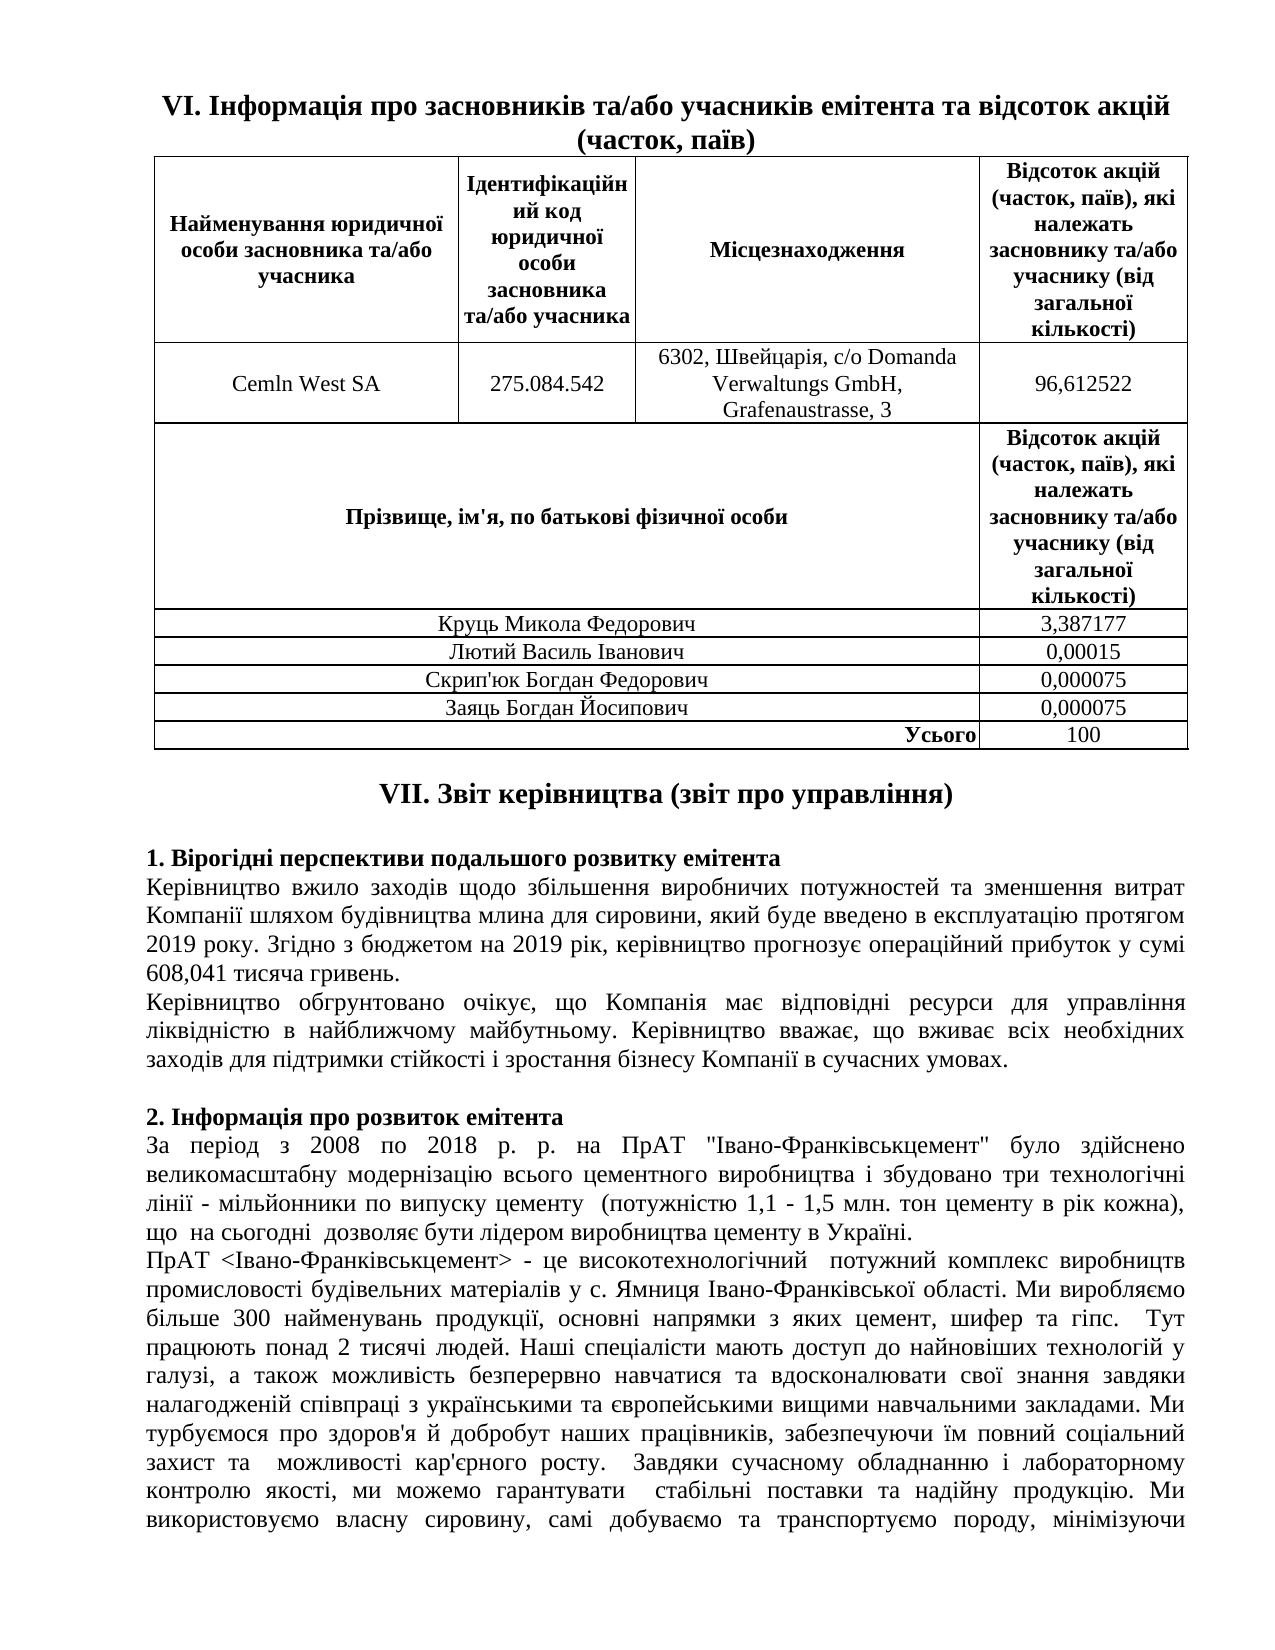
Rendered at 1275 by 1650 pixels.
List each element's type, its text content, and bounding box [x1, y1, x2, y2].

text VI. Інформація про засновників та/або учасників емітента та відсоток акцій (часток, паїв) [146, 88, 1186, 156]
table_cell 100 [980, 722, 1187, 748]
text За перiод з 2008 по 2018 р. р. на ПрАТ "Iвано-Франкiвськцемент" було здiйснено великомасштабну модернiзацiю всього цементного виробництва i збудовано три технологiчнi лiнiї - мiльйонники по випуску цементу (потужнiстю 1,1 - 1,5 млн. тон цементу в рiк кожна), що на сьогоднi дозволяє бути лiдером виробництва цементу в Українi. [146, 1130, 1186, 1245]
table_cell Заяць Богдан Йосипович [155, 694, 979, 720]
table_cell Усього [155, 722, 979, 748]
table_header Ідентифікаційний код юридичної особи засновника та/або учасника [459, 157, 635, 342]
table_cell Скрип'юк Богдан Федорович [155, 666, 979, 692]
table_cell 0,000075 [980, 666, 1187, 692]
table_cell 3,387177 [980, 610, 1187, 636]
table_cell Прізвище, ім'я, по батькові фізичної особи [155, 424, 979, 608]
table_header Місцезнаходження [636, 157, 979, 342]
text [146, 1245, 1186, 1533]
table_cell 6302, Швейцарiя, с/о Domanda Verwaltungs GmbH, Grafenaustrasse, 3 [636, 343, 979, 422]
text Керiвництво вжило заходiв щодо збiльшення виробничих потужностей та зменшення витрат Компанiї шляхом будiвництва млина для сировини, який буде введено в експлуатацiю протягом 2019 року. Згiдно з бюджетом на 2019 рiк, керiвництво прогнозує операцiйний прибуток у сумi 608,041 тисяча гривень. [146, 872, 1186, 987]
text 2. Інформація про розвиток емітента [146, 1102, 1186, 1130]
table_cell 275.084.542 [459, 343, 635, 422]
text Керiвництво обгрунтовано очiкує, що Компанiя має вiдповiднi ресурси для управлiння лiквiднiстю в найближчому майбутньому. Керiвництво вважає, що вживає всiх необхiдних заходiв для пiдтримки стiйкостi i зростання бiзнесу Компанiї в сучасних умовах. [146, 987, 1186, 1073]
table_cell Круць Микола Федорович [155, 610, 979, 636]
table_header Відсоток акцій (часток, паїв), які належать засновнику та/або учаснику (від загальної кількості) [980, 157, 1187, 342]
table_cell Відсоток акцій (часток, паїв), які належать засновнику та/або учаснику (від загальної кількості) [980, 424, 1187, 608]
table_cell 0,00015 [980, 638, 1187, 664]
table_header Найменування юридичної особи засновника та/або учасника [155, 157, 458, 342]
text 1. Вірогідні перспективи подальшого розвитку емітента [146, 843, 1186, 872]
table_cell 0,000075 [980, 694, 1187, 720]
table_cell 96,612522 [980, 343, 1187, 422]
text VII. Звіт керівництва (звіт про управління) [146, 776, 1186, 809]
table_cell Лютий Василь Iванович [155, 638, 979, 664]
table_cell Cemln West SA [155, 343, 458, 422]
